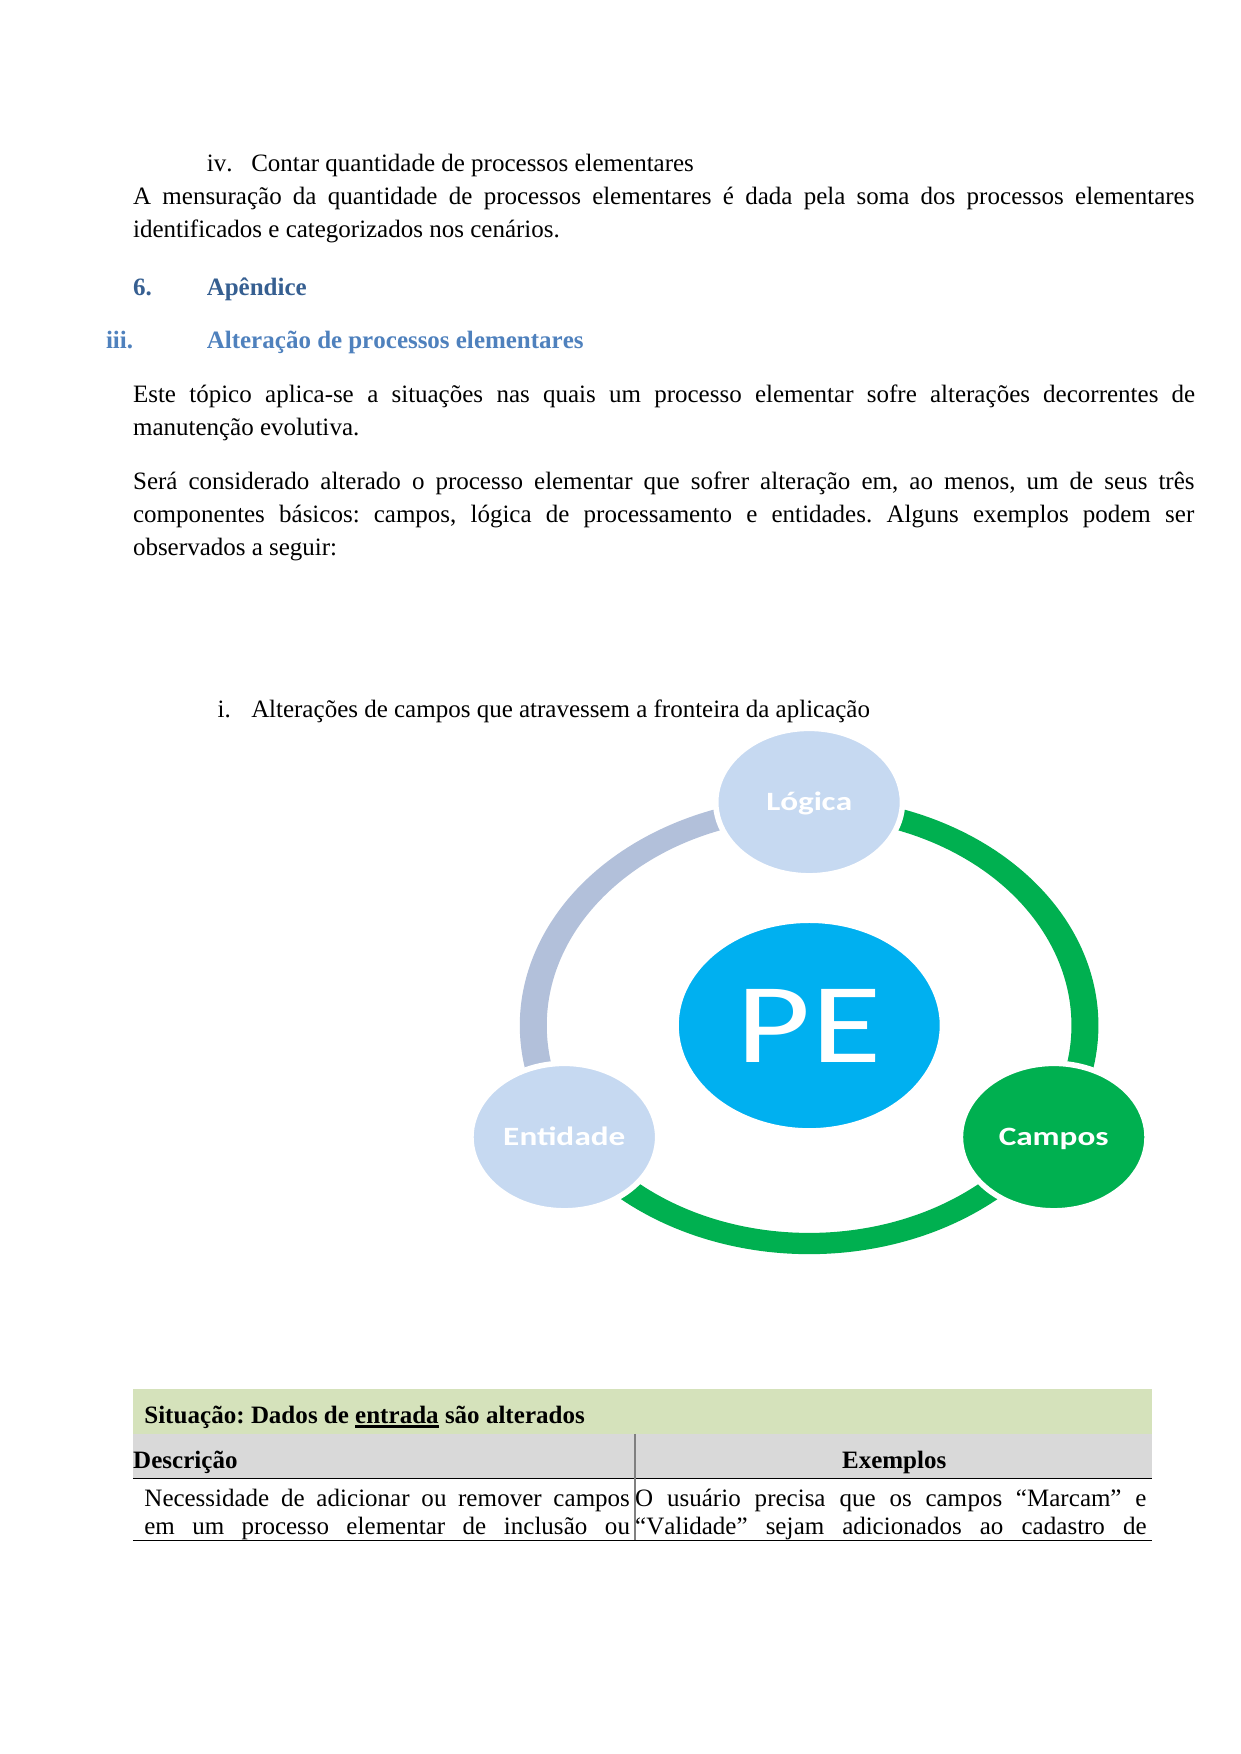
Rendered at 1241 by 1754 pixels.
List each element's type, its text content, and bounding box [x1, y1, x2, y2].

list Apêndice [133, 272, 1196, 301]
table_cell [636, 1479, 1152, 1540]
text Será considerado alterado o processo elementar que sofrer alteração em, ao menos, um de seus três componentes básicos: campos, lógica de processamento e entidades. Alguns exemplos podem ser observados a seguir: [133, 466, 1196, 561]
list Contar quantidade de processos elementares [232, 148, 1196, 176]
text A mensuração da quantidade de processos elementares é dada pela soma dos processos elementares identificados e categorizados nos cenários. [133, 181, 1196, 242]
list Alterações de campos que atravessem a fronteira da aplicação [231, 694, 1196, 723]
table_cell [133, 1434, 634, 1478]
text Este tópico aplica-se a situações nas quais um processo elementar sofre alterações decorrentes de manutenção evolutiva. [133, 379, 1196, 441]
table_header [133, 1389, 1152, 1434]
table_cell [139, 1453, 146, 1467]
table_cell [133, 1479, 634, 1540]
list Alteração de processos elementares [133, 326, 1196, 354]
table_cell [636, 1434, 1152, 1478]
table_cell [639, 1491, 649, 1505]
